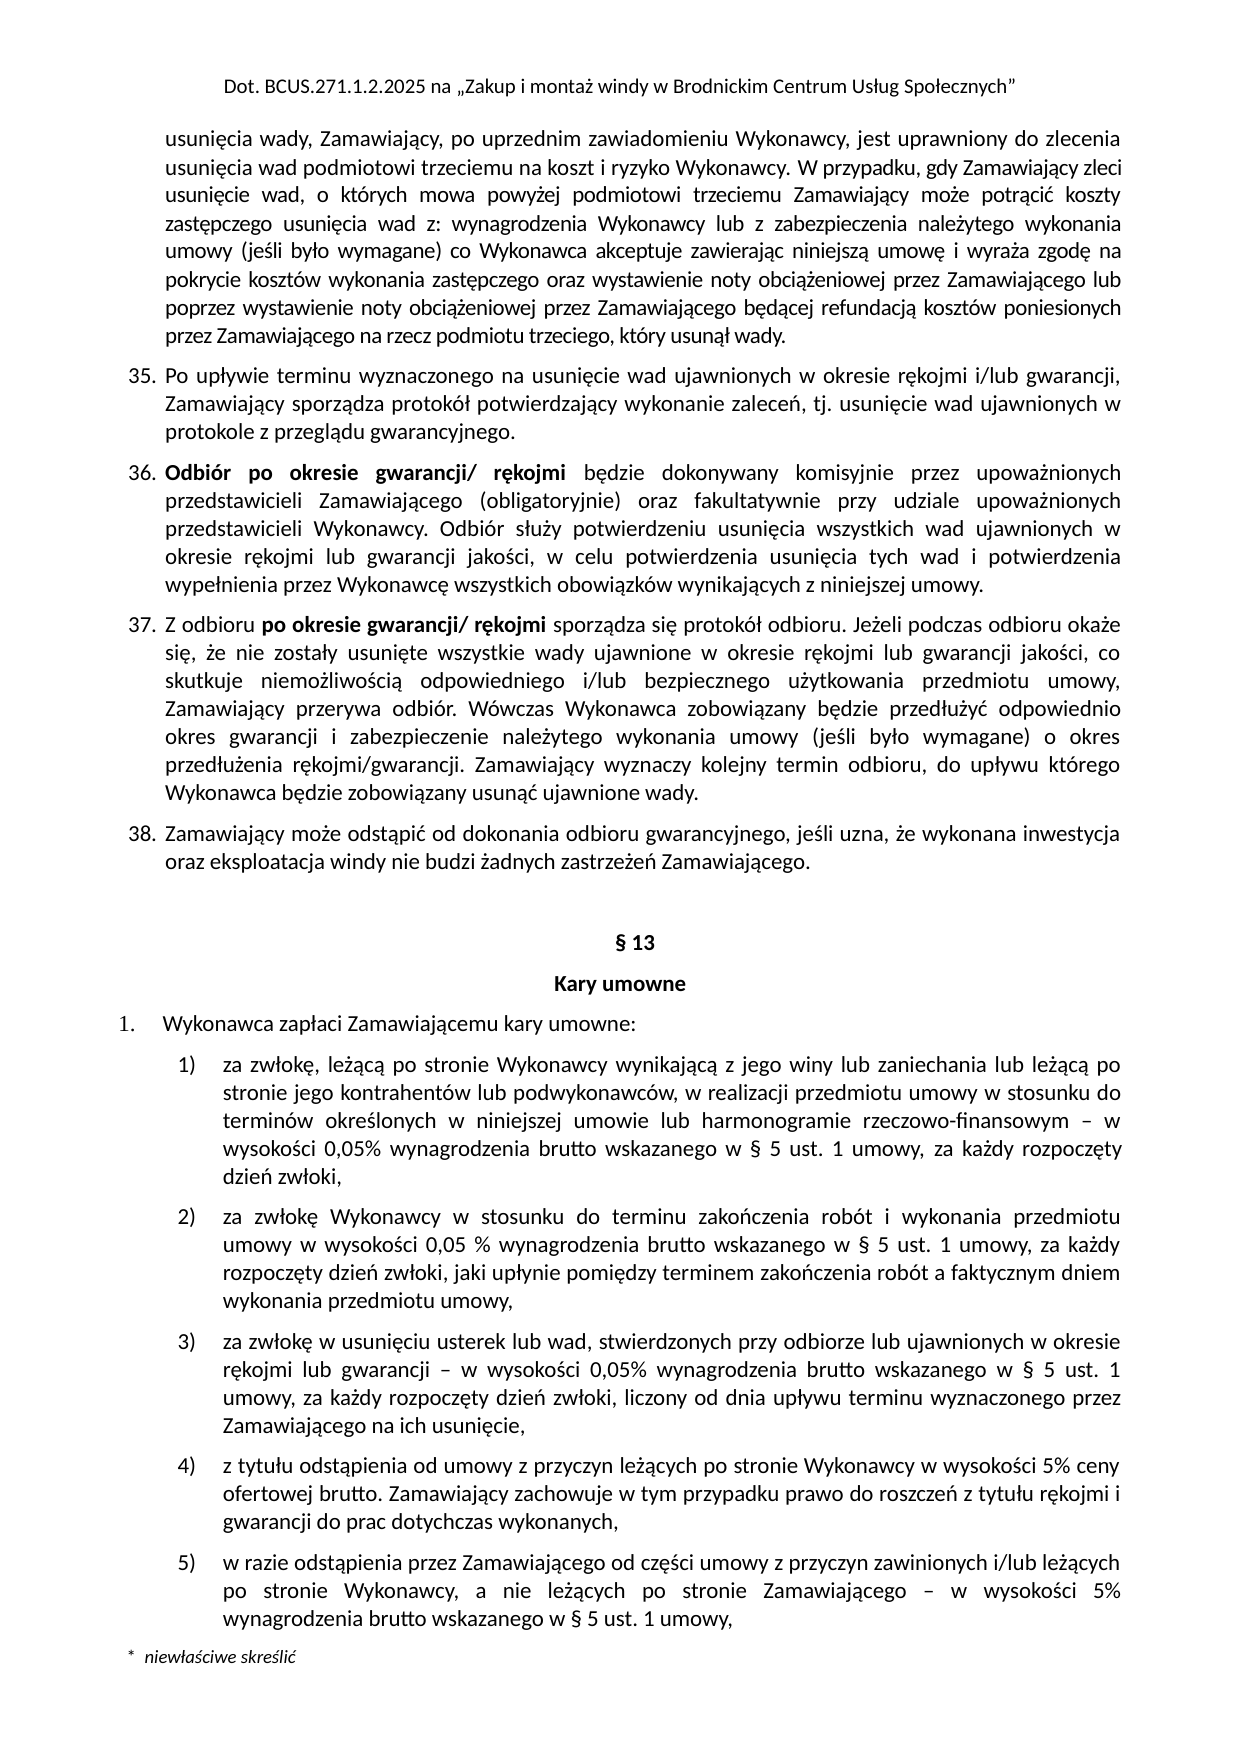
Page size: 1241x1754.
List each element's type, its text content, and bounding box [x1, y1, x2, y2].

list za zwłokę Wykonawcy w stosunku do terminu zakończenia robót i wykonania przedmiotu umowy w wysokości 0,05 % wynagrodzenia brutto wskazanego w § 5 ust. 1 umowy, za każdy rozpoczęty dzień zwłoki, jaki upłynie pomiędzy terminem zakończenia robót a faktycznym dniem wykonania przedmiotu umowy, [177, 1202, 1122, 1314]
list za zwłokę w usunięciu usterek lub wad, stwierdzonych przy odbiorze lub ujawnionych w okresie rękojmi lub gwarancji – w wysokości 0,05% wynagrodzenia brutto wskazanego w § 5 ust. 1 umowy, za każdy rozpoczęty dzień zwłoki, liczony od dnia upływu terminu wyznaczonego przez Zamawiającego na ich usunięcie, [177, 1327, 1122, 1439]
text § 13 [148, 928, 1122, 956]
list Wykonawca zapłaci Zamawiającemu kary umowne: [118, 1009, 1122, 1037]
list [128, 124, 1122, 349]
list z tytułu odstąpienia od umowy z przyczyn leżących po stronie Wykonawcy w wysokości 5% ceny ofertowej brutto. Zamawiający zachowuje w tym przypadku prawo do roszczeń z tytułu rękojmi i gwarancji do prac dotychczas wykonanych, [177, 1451, 1122, 1536]
list Z odbioru po okresie gwarancji/ rękojmi sporządza się protokół odbioru. Jeżeli podczas odbioru okaże się, że nie zostały usunięte wszystkie wady ujawnione w okresie rękojmi lub gwarancji jakości, co skutkuje niemożliwością odpowiedniego i/lub bezpiecznego użytkowania przedmiotu umowy, Zamawiający przerywa odbiór. Wówczas Wykonawca zobowiązany będzie przedłużyć odpowiednio okres gwarancji i zabezpieczenie należytego wykonania umowy (jeśli było wymagane) o okres przedłużenia rękojmi/gwarancji. Zamawiający wyznaczy kolejny termin odbioru, do upływu którego Wykonawca będzie zobowiązany usunąć ujawnione wady. [128, 610, 1122, 807]
list Po upływie terminu wyznaczonego na usunięcie wad ujawnionych w okresie rękojmi i/lub gwarancji, Zamawiający sporządza protokół potwierdzający wykonanie zaleceń, tj. usunięcie wad ujawnionych w protokole z przeglądu gwarancyjnego. [128, 361, 1122, 445]
list Zamawiający może odstąpić od dokonania odbioru gwarancyjnego, jeśli uzna, że wykonana inwestycja oraz eksploatacja windy nie budzi żadnych zastrzeżeń Zamawiającego. [128, 819, 1122, 875]
list za zwłokę, leżącą po stronie Wykonawcy wynikającą z jego winy lub zaniechania lub leżącą po stronie jego kontrahentów lub podwykonawców, w realizacji przedmiotu umowy w stosunku do terminów określonych w niniejszej umowie lub harmonogramie rzeczowo-finansowym – w wysokości 0,05% wynagrodzenia brutto wskazanego w § 5 ust. 1 umowy, za każdy rozpoczęty dzień zwłoki, [177, 1050, 1122, 1190]
text Kary umowne [118, 969, 1122, 997]
list w razie odstąpienia przez Zamawiającego od części umowy z przyczyn zawinionych i/lub leżących po stronie Wykonawcy, a nie leżących po stronie Zamawiającego – w wysokości 5% wynagrodzenia brutto wskazanego w § 5 ust. 1 umowy, [177, 1548, 1122, 1632]
list Odbiór po okresie gwarancji/ rękojmi będzie dokonywany komisyjnie przez upoważnionych przedstawicieli Zamawiającego (obligatoryjnie) oraz fakultatywnie przy udziale upoważnionych przedstawicieli Wykonawcy. Odbiór służy potwierdzeniu usunięcia wszystkich wad ujawnionych w okresie rękojmi lub gwarancji jakości, w celu potwierdzenia usunięcia tych wad i potwierdzenia wypełnienia przez Wykonawcę wszystkich obowiązków wynikających z niniejszej umowy. [128, 458, 1122, 598]
